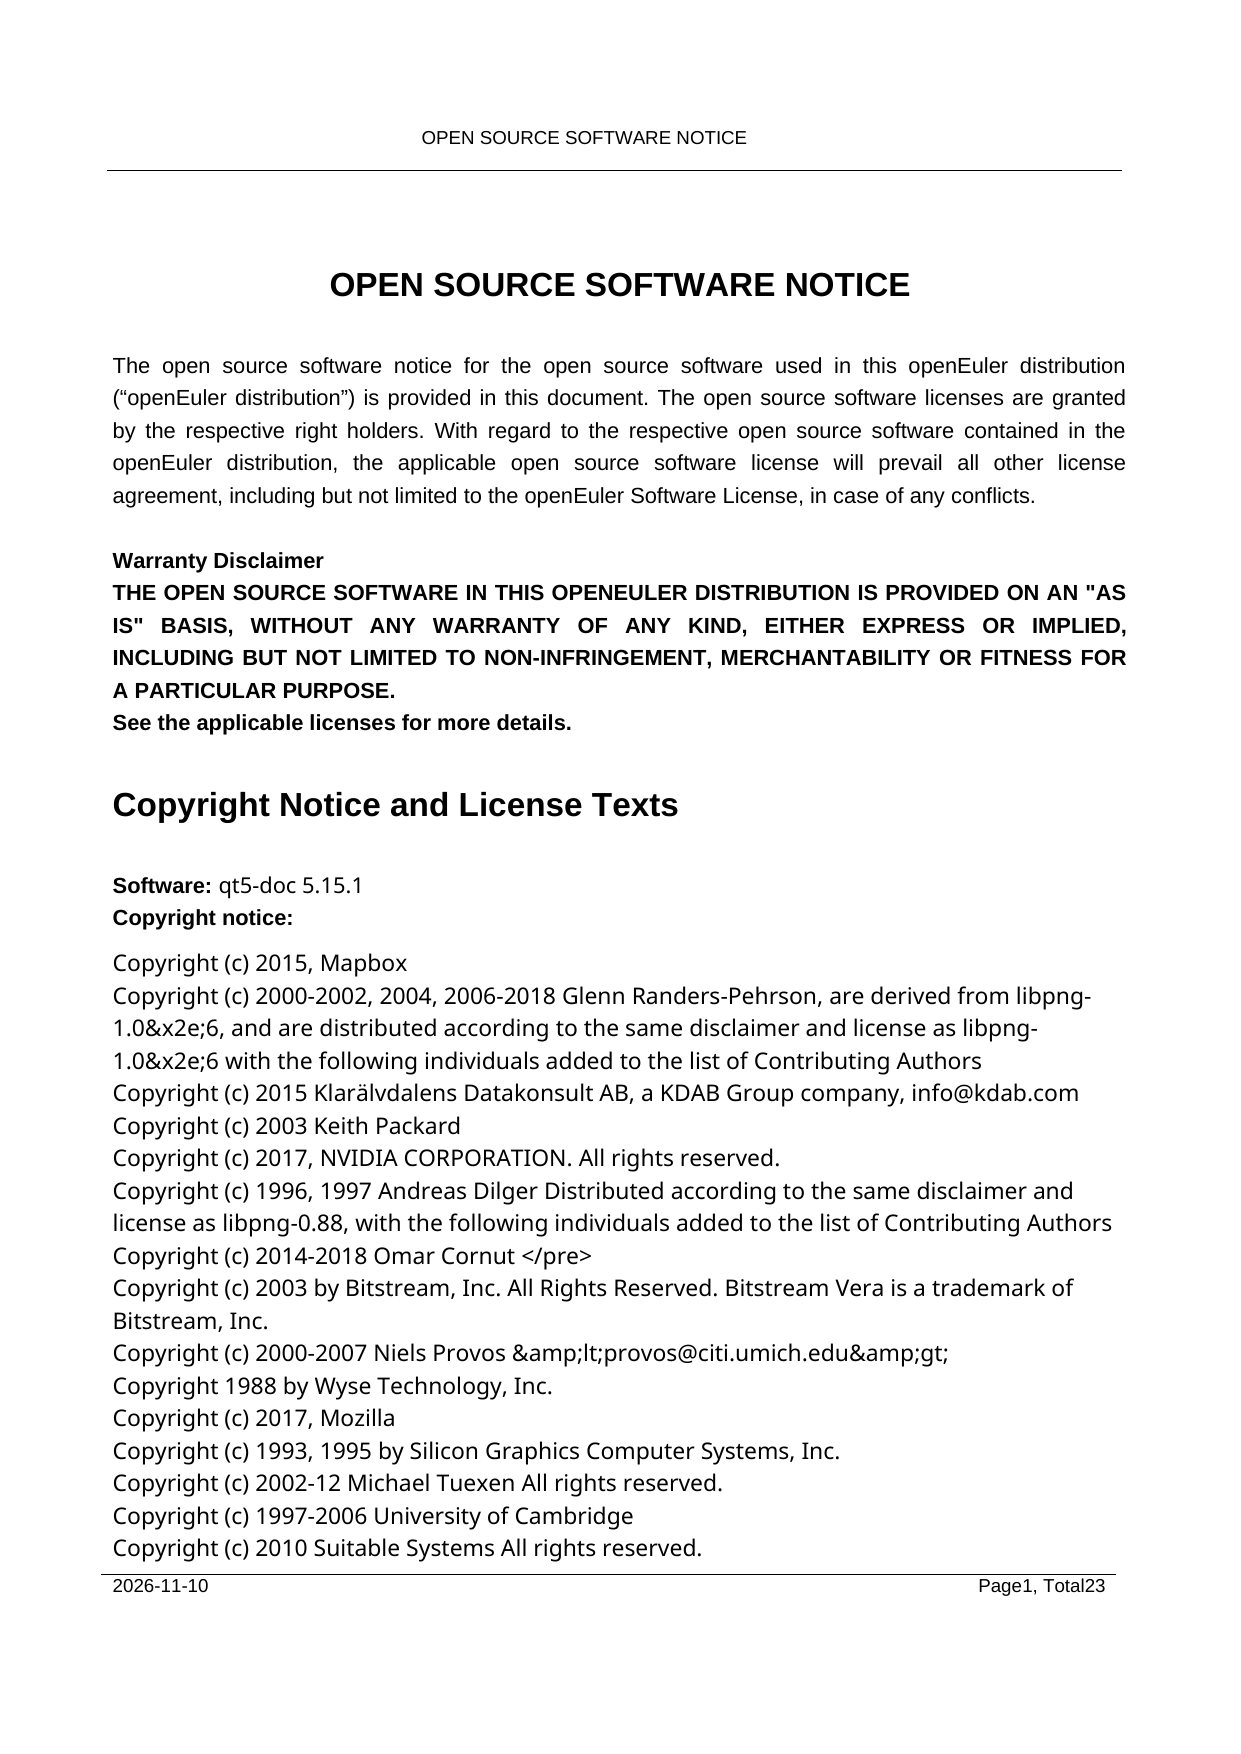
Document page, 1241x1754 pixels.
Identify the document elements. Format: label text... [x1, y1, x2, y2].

text Warranty Disclaimer [112, 544, 1128, 576]
text Copyright Notice and License Texts [112, 771, 1128, 836]
text Copyright notice: [112, 901, 1128, 934]
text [112, 947, 1128, 1564]
text OPEN SOURCE SOFTWARE NOTICE [112, 251, 1128, 316]
text The open source software notice for the open source software used in this openEuler distribution (“openEuler distribution”) is provided in this document. The open source software licenses are granted by the respective right holders. With regard to the respective open source software contained in the openEuler distribution, the applicable open source software license will prevail all other license agreement, including but not limited to the openEuler Software License, in case of any conflicts. [112, 349, 1128, 511]
text THE OPEN SOURCE SOFTWARE IN THIS OPENEULER DISTRIBUTION IS PROVIDED ON AN "AS IS" BASIS, WITHOUT ANY WARRANTY OF ANY KIND, EITHER EXPRESS OR IMPLIED, INCLUDING BUT NOT LIMITED TO NON-INFRINGEMENT, MERCHANTABILITY OR FITNESS FOR A PARTICULAR PURPOSE. See the applicable licenses for more details. [112, 576, 1128, 739]
title Software: qt5-doc 5.15.1 [112, 869, 1128, 901]
